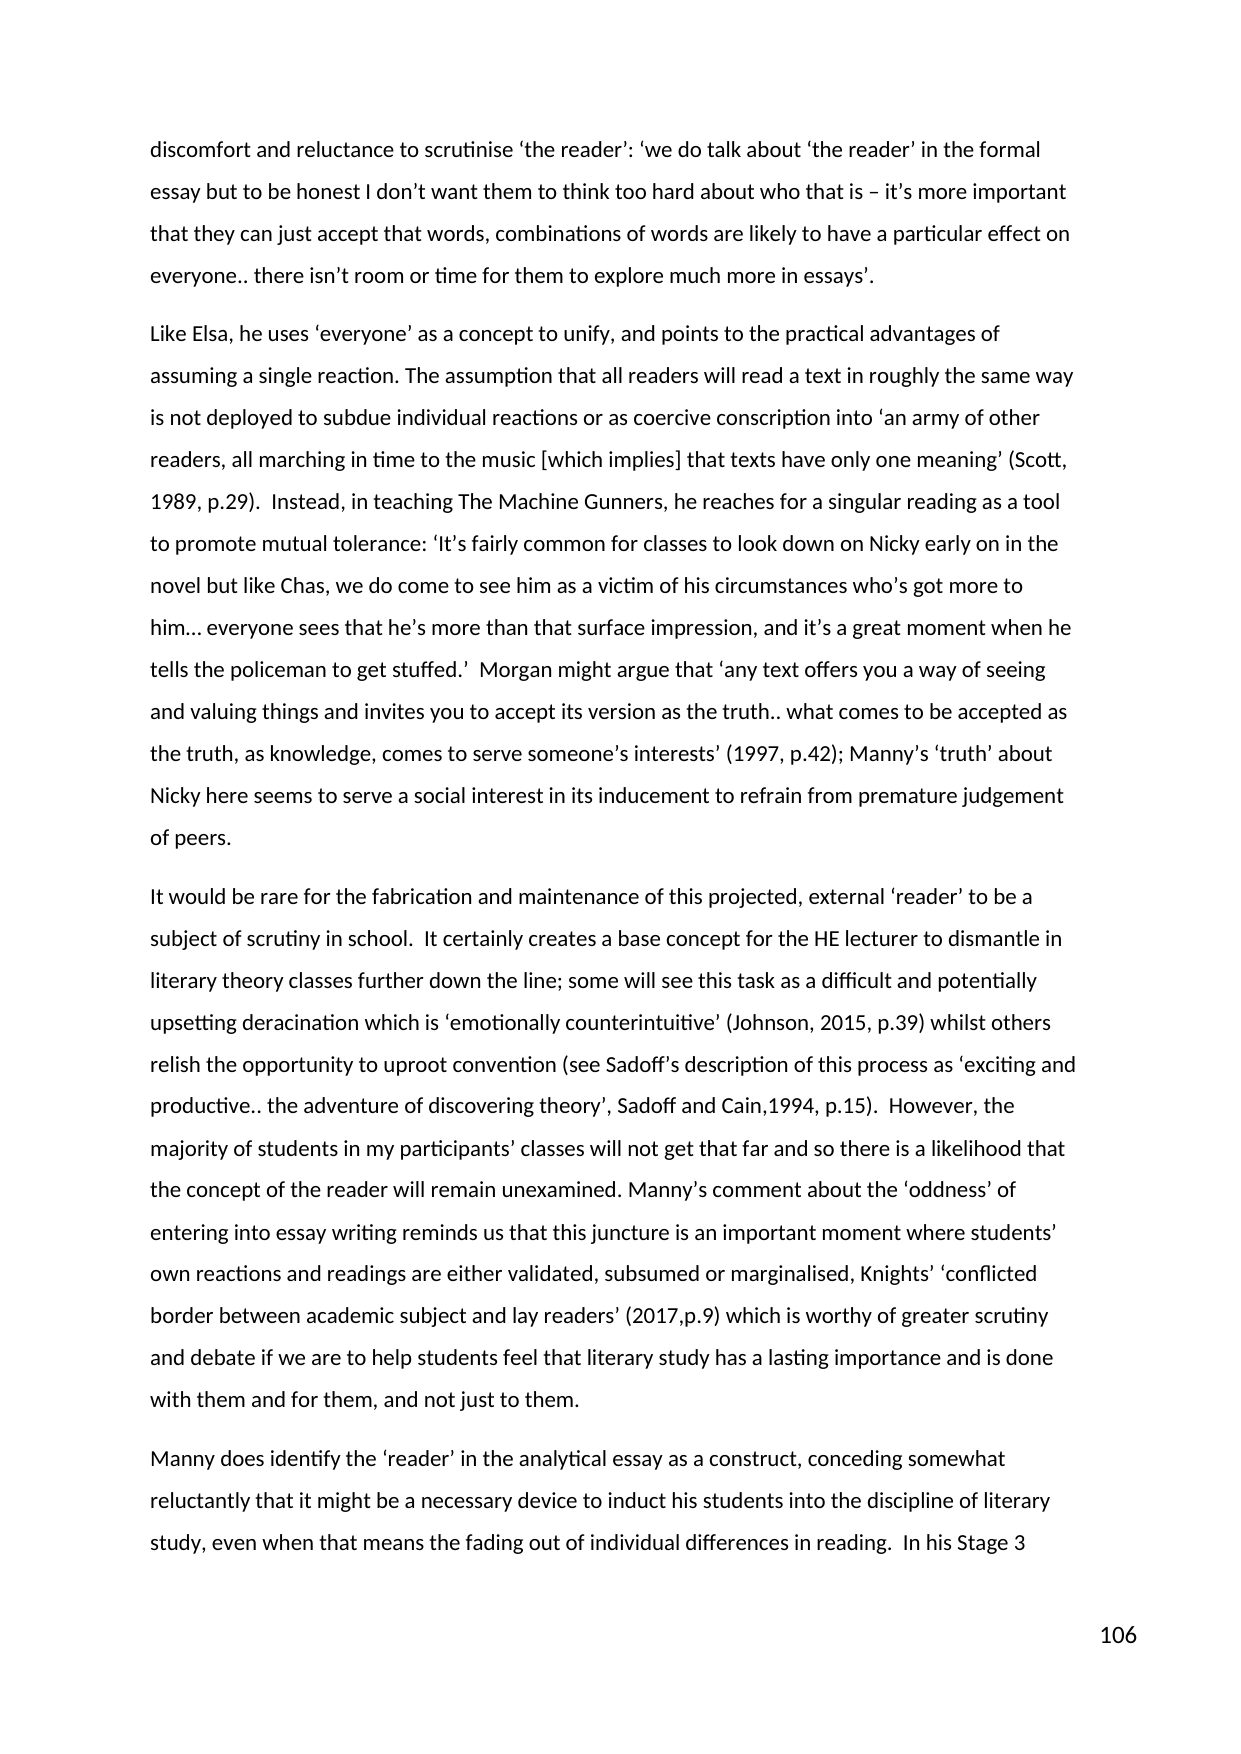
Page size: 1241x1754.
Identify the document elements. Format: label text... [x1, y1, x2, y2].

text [150, 135, 1080, 289]
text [150, 1444, 1080, 1556]
text It would be rare for the fabrication and maintenance of this projected, external ‘reader’ to be a subject of scrutiny in school. It certainly creates a base concept for the HE lecturer to dismantle in literary theory classes further down the line; some will see this task as a difficult and potentially upsetting deracination which is ‘emotionally counterintuitive’ (Johnson, 2015, p.39) whilst others relish the opportunity to uproot convention (see Sadoff’s description of this process as ‘exciting and productive.. the adventure of discovering theory’, Sadoff and Cain,1994, p.15). However, the majority of students in my participants’ classes will not get that far and so there is a likelihood that the concept of the reader will remain unexamined. Manny’s comment about the ‘oddness’ of entering into essay writing reminds us that this juncture is an important moment where students’ own reactions and readings are either validated, subsumed or marginalised, Knights’ ‘conflicted border between academic subject and lay readers’ (2017,p.9) which is worthy of greater scrutiny and debate if we are to help students feel that literary study has a lasting importance and is done with them and for them, and not just to them. [150, 882, 1080, 1413]
text Like Elsa, he uses ‘everyone’ as a concept to unify, and points to the practical advantages of assuming a single reaction. The assumption that all readers will read a text in roughly the same way is not deployed to subdue individual reactions or as coercive conscription into ‘an army of other readers, all marching in time to the music [which implies] that texts have only one meaning’ (Scott, 1989, p.29). Instead, in teaching The Machine Gunners, he reaches for a singular reading as a tool to promote mutual tolerance: ‘It’s fairly common for classes to look down on Nicky early on in the novel but like Chas, we do come to see him as a victim of his circumstances who’s got more to him… everyone sees that he’s more than that surface impression, and it’s a great moment when he tells the policeman to get stuffed.’ Morgan might argue that ‘any text offers you a way of seeing and valuing things and invites you to accept its version as the truth.. what comes to be accepted as the truth, as knowledge, comes to serve someone’s interests’ (1997, p.42); Manny’s ‘truth’ about Nicky here seems to serve a social interest in its inducement to refrain from premature judgement of peers. [150, 319, 1080, 851]
